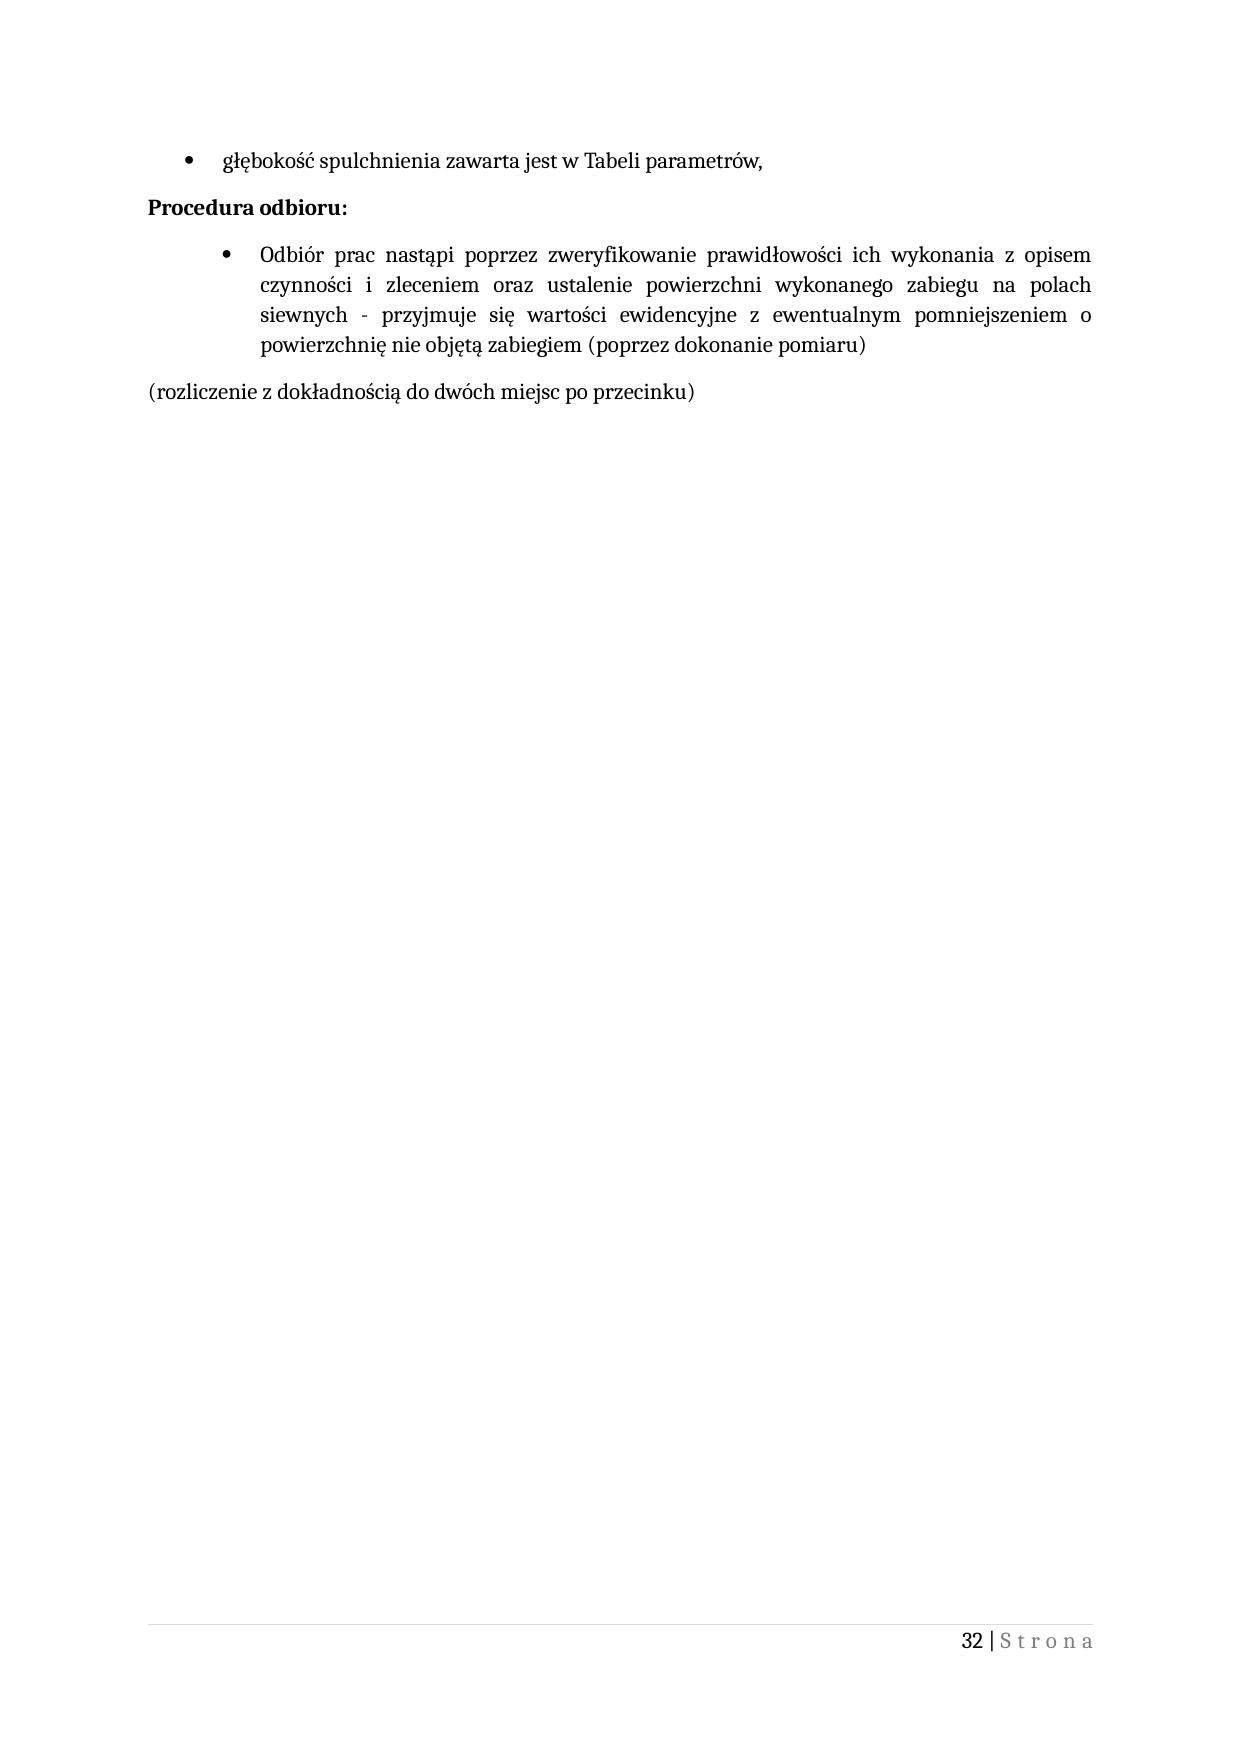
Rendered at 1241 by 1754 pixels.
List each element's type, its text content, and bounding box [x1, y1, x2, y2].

text Procedura odbioru: [148, 194, 1093, 221]
text (rozliczenie z dokładnością do dwóch miejsc po przecinku) [148, 379, 1093, 405]
list Odbiór prac nastąpi poprzez zweryfikowanie prawidłowości ich wykonania z opisem czynności i zleceniem oraz ustalenie powierzchni wykonanego zabiegu na polach siewnych - przyjmuje się wartości ewidencyjne z ewentualnym pomniejszeniem o powierzchnię nie objętą zabiegiem (poprzez dokonanie pomiaru) [223, 241, 1093, 358]
list głębokość spulchnienia zawarta jest w Tabeli parametrów, [185, 148, 1093, 174]
